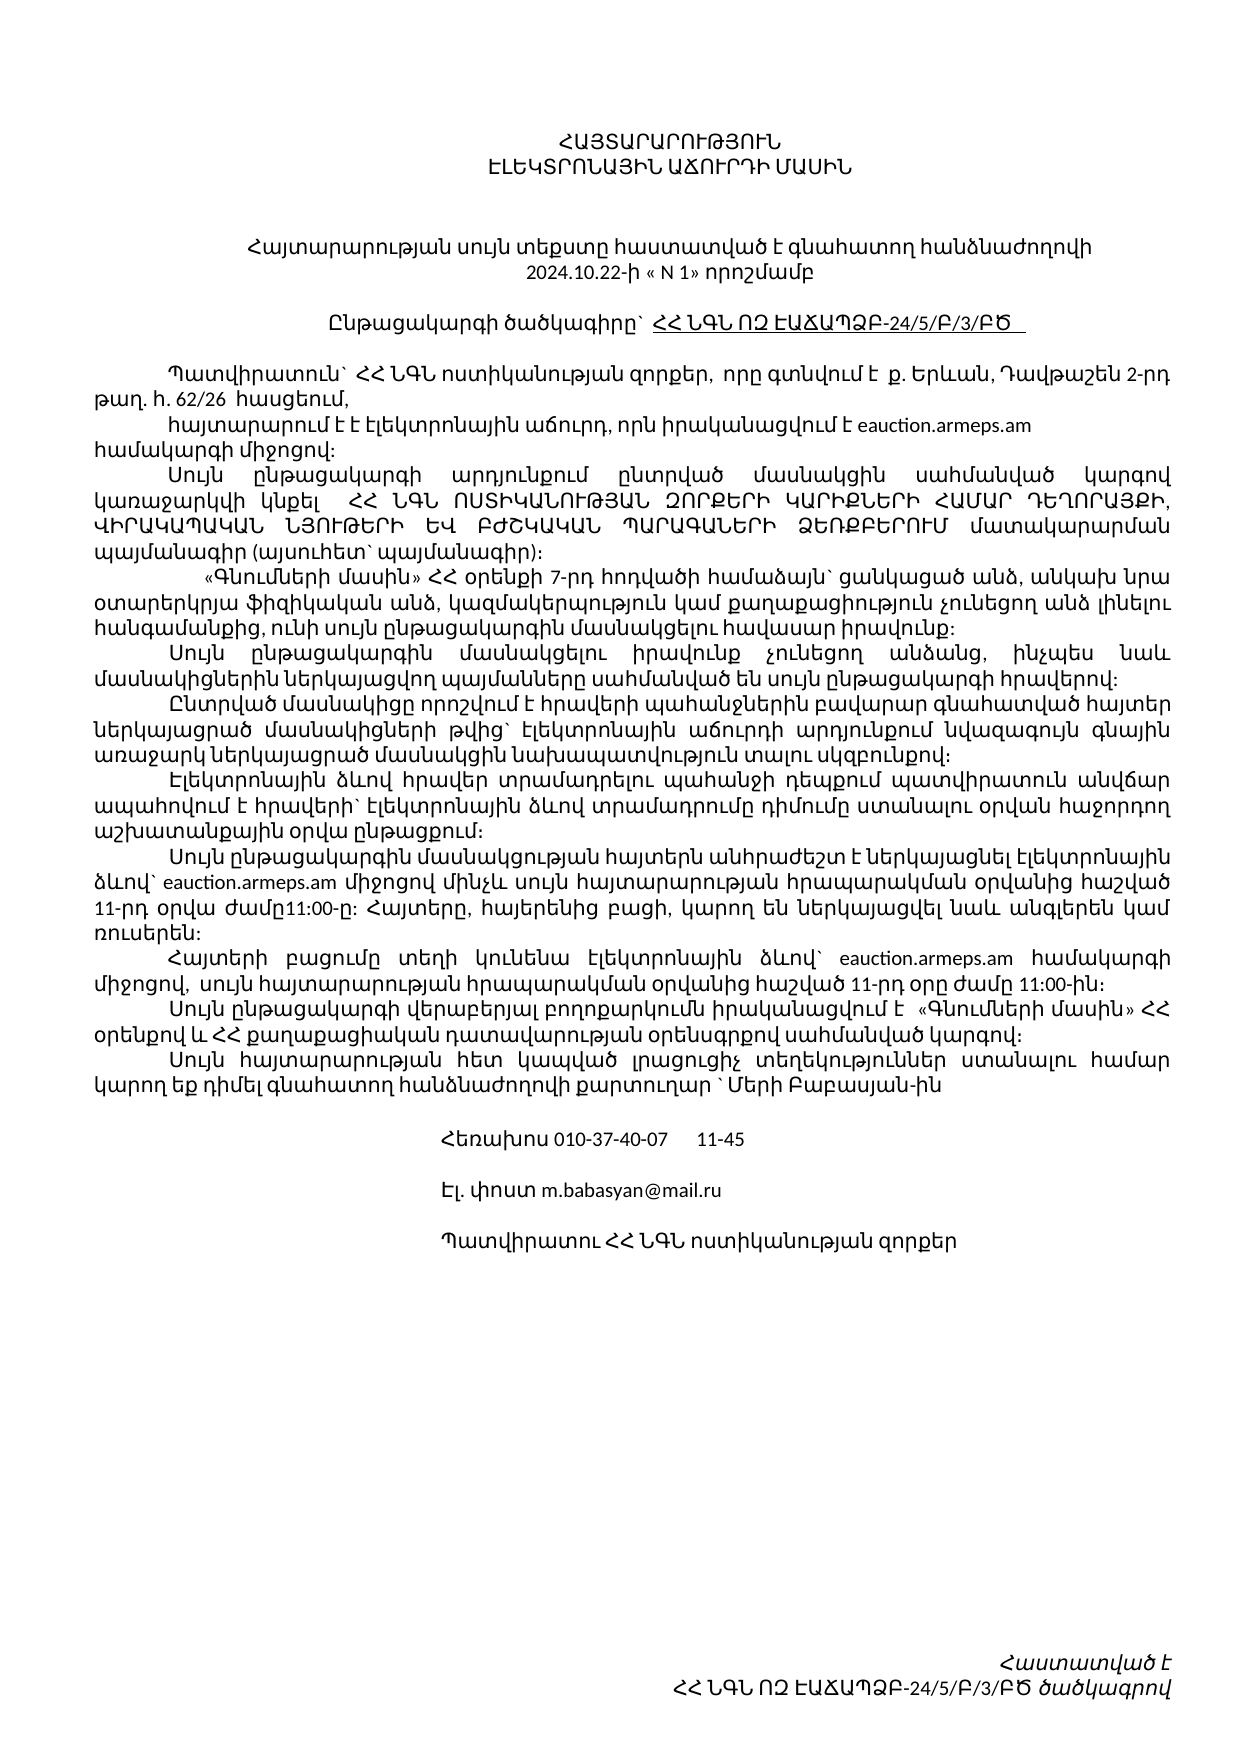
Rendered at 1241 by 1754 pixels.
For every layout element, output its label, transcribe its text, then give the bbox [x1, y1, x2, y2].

text Սույն ընթացակարգի արդյունքում ընտրված մասնակցին սահմանված կարգով կառաջարկվի կնքել ՀՀ ՆԳՆ ՈՍՏԻԿԱՆՈՒԹՅԱՆ ԶՈՐՔԵՐԻ ԿԱՐԻՔՆԵՐԻ ՀԱՄԱՐ ԴԵՂՈՐԱՅՔԻ, ՎԻՐԱԿԱՊԱԿԱՆ ՆՅՈՒԹԵՐԻ ԵՎ ԲԺՇԿԱԿԱՆ ՊԱՐԱԳԱՆԵՐԻ ՁԵՌՔԲԵՐՈՒՄ մատակարարման պայմանագիր (այսուհետ` պայմանագիր)։ [94, 463, 1171, 564]
text Հայտերի բացումը տեղի կունենա էլեկտրոնային ձևով` eauction.armeps.am համակարգի միջոցով, սույն հայտարարության հրապարակման օրվանից հաշված 11-րդ օրը ժամը 11:00-ին։ [94, 946, 1171, 996]
text Պատվիրատու ՀՀ ՆԳՆ ոստիկանության զորքեր [94, 1228, 1171, 1253]
text 2024.10.22 -ի « N 1» որոշմամբ [94, 259, 1171, 285]
text Հայտարարության սույն տեքստը հաստատված է գնահատող հանձնաժողովի [94, 234, 1171, 259]
text Սույն ընթացակարգին մասնակցության հայտերն անհրաժեշտ է ներկայացնել էլեկտրոնային ձևով` eauction.armeps.am միջոցով մինչև սույն հայտարարության հրապարակման օրվանից հաշված 11-րդ օրվա ժամը11:00-ը: Հայտերը, հայերենից բացի, կարող են ներկայացվել նաև անգլերեն կամ ռուսերեն: [94, 844, 1171, 946]
text Սույն ընթացակարգին մասնակցելու իրավունք չունեցող անձանց, ինչպես նաև մասնակիցներին ներկայացվող պայմանները սահմանված են սույն ընթացակարգի հրավերով: [94, 641, 1171, 691]
text Պատվիրատուն` ՀՀ ՆԳՆ ոստիկանության զորքեր, որը գտնվում է ք. Երևան, Դավթաշեն 2-րդ թաղ. հ. 62/26 հասցեում, [94, 361, 1171, 412]
text Սույն ընթացակարգի վերաբերյալ բողոքարկումն իրականացվում է «Գնումների մասին» ՀՀ օրենքով և ՀՀ քաղաքացիական դատավարության օրենսգրքով սահմանված կարգով։ [94, 996, 1171, 1047]
text ՀՀ ՆԳՆ ՈԶ ԷԱՃԱՊՁԲ-24/5/Բ/3/ԲԾ ծածկագրով [94, 1675, 1171, 1701]
text Սույն հայտարարության հետ կապված լրացուցիչ տեղեկություններ ստանալու համար կարող եք դիմել գնահատող հանձնաժողովի քարտուղար ` Մերի Բաբասյան-ին [94, 1047, 1171, 1098]
text Ընթացակարգի ծածկագիրը` ՀՀ ՆԳՆ ՈԶ ԷԱՃԱՊՁԲ-24/5/Բ/3/ԲԾ [94, 310, 1171, 336]
text հայտարարում է է էլեկտրոնային աճուրդ, որն իրականացվում է eauction.armeps.am համակարգի միջոցով: [94, 412, 1171, 463]
text ԷԼԵԿՏՐՈՆԱՅԻՆ ԱՃՈՒՐԴԻ ՄԱՍԻՆ [94, 154, 1171, 180]
text Հեռախոս 010-37-40-07 11-45 [94, 1126, 1171, 1152]
text ՀԱՅՏԱՐԱՐՈՒԹՅՈՒՆ [94, 129, 1171, 154]
text Հաստատված է [94, 1650, 1171, 1675]
text «Գնումների մասին» ՀՀ օրենքի 7-րդ հոդվածի համաձայն` ցանկացած անձ, անկախ նրա օտարերկրյա ֆիզիկական անձ, կազմակերպություն կամ քաղաքացիություն չունեցող անձ լինելու հանգամանքից, ունի սույն ընթացակարգին մասնակցելու հավասար իրավունք: [94, 564, 1171, 641]
text Էլեկտրոնային ձևով հրավեր տրամադրելու պահանջի դեպքում պատվիրատուն անվճար ապահովում է հրավերի` էլեկտրոնային ձևով տրամադրումը դիմումը ստանալու օրվան հաջորդող աշխատանքային օրվա ընթացքում։ [94, 768, 1171, 844]
text Էլ. փոստ m.babasyan@mail.ru [94, 1177, 1171, 1203]
text Ընտրված մասնակիցը որոշվում է հրավերի պահանջներին բավարար գնահատված հայտեր ներկայացրած մասնակիցների թվից` էլեկտրոնային աճուրդի արդյունքում նվազագույն գնային առաջարկ ներկայացրած մասնակցին նախապատվություն տալու սկզբունքով։ [94, 691, 1171, 768]
